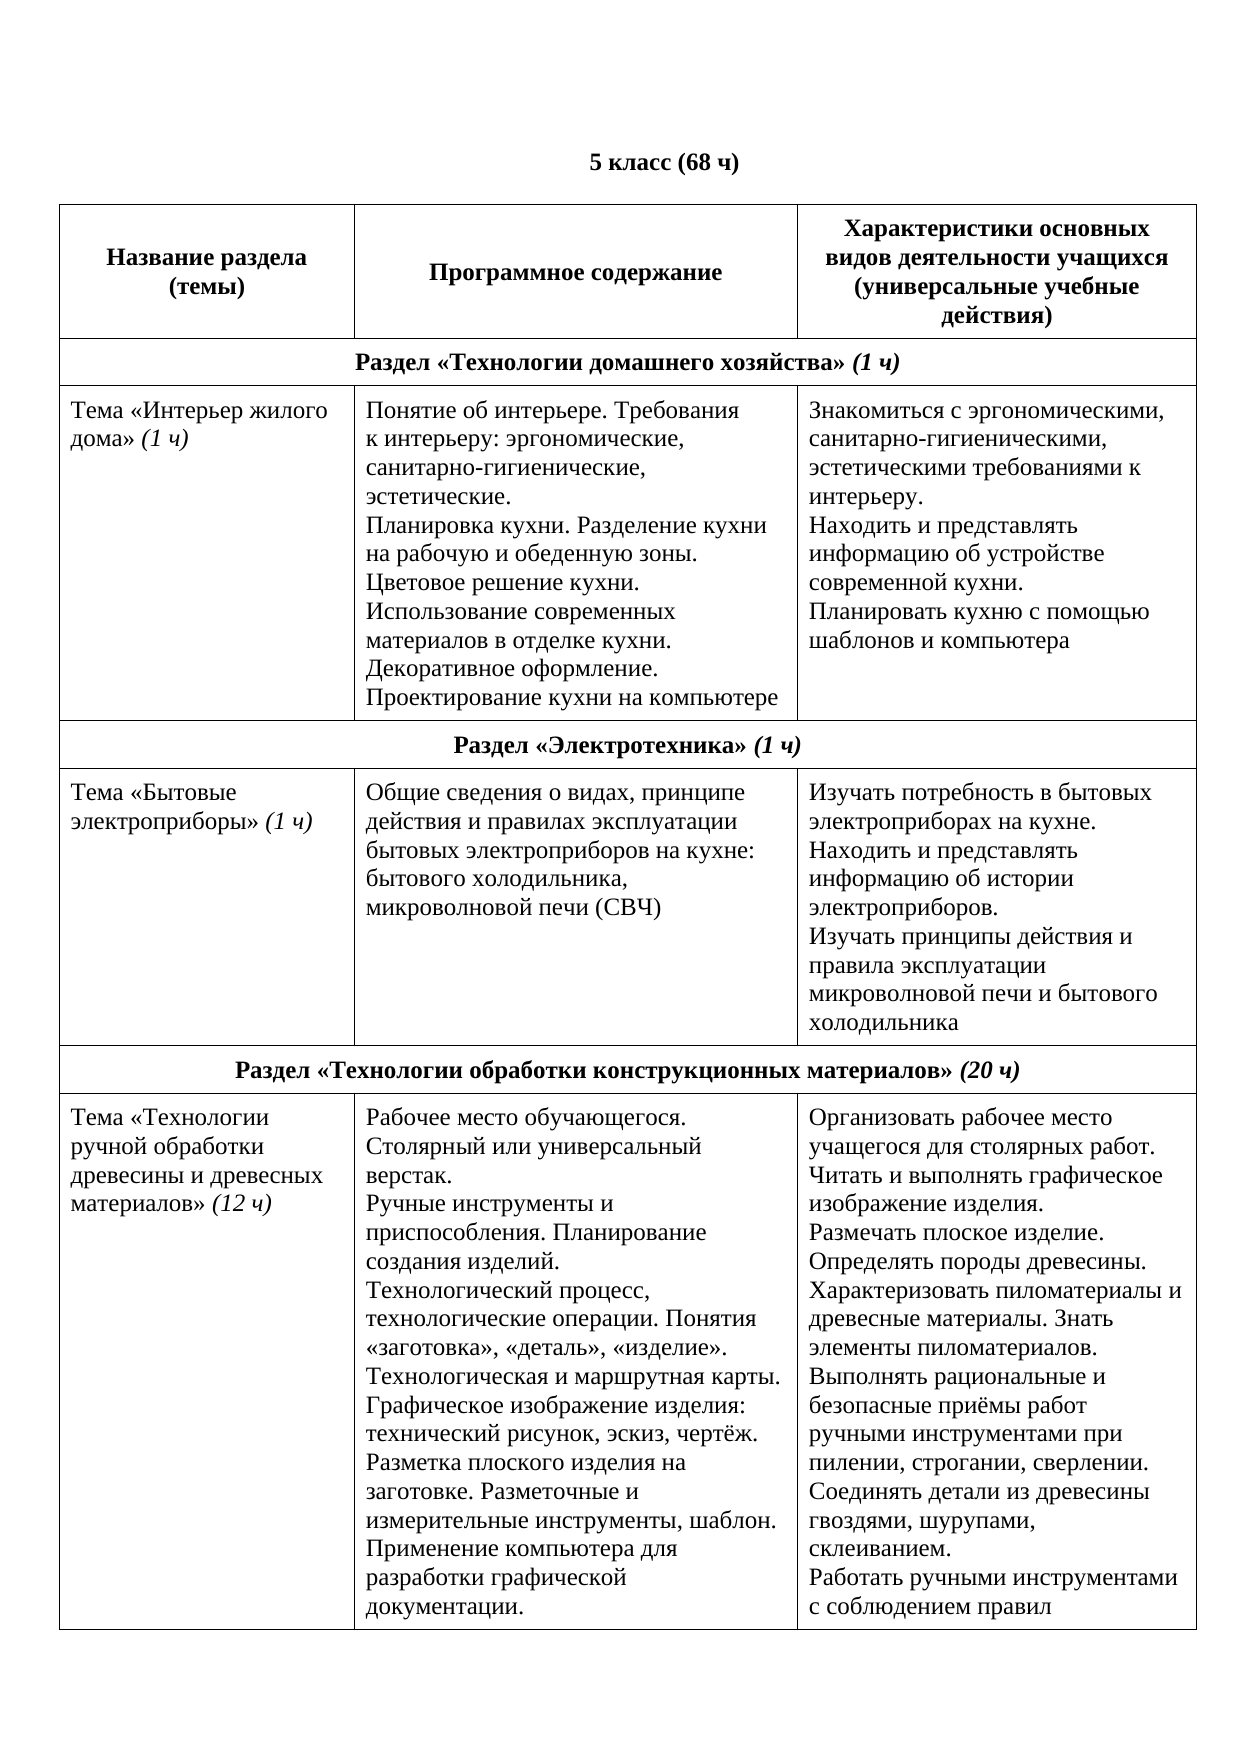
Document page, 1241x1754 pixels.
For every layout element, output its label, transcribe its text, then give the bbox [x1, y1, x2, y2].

table_cell Тема «Интерьер жилого дома» (1 ч) [60, 386, 354, 720]
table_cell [355, 1094, 797, 1629]
table_cell Раздел «Технологии обработки конструкционных материалов» (20 ч) [60, 1046, 1196, 1092]
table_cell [60, 1094, 354, 1629]
table_cell Общие сведения о видах, принципе действия и правилах эксплуатации бытовых электроприборов на кухне: бытового холодильника, микроволновой печи (СВЧ) [355, 769, 797, 1045]
table_cell Раздел «Электротехника» (1 ч) [60, 721, 1196, 767]
table_cell Раздел «Технологии домашнего хозяйства» (1 ч) [60, 339, 1196, 385]
table_cell Понятие об интерьере. Требования к интерьеру: эргономические, санитарно-гигиенические, эстетические. Планировка кухни. Разделение кухни на рабочую и обеденную зоны. Цветовое решение кухни. Использование современных материалов в отделке кухни. Декоративное оформление. Проектирование кухни на компьютере [355, 386, 797, 720]
table_cell Изучать потребность в бытовых электроприборах на кухне. Находить и представлять информацию об истории электроприборов. Изучать принципы действия и правила эксплуатации микроволновой печи и бытового холодильника [798, 769, 1196, 1045]
table_header Программное содержание [355, 205, 797, 337]
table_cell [798, 1094, 1196, 1629]
table_cell Тема «Бытовые электроприборы» (1 ч) [60, 769, 354, 1045]
text 5 класс (68 ч) [177, 147, 1152, 204]
table_cell Знакомиться с эргономическими, санитарно-гигиеническими, эстетическими требованиями к интерьеру. Находить и представлять информацию об устройстве современной кухни. Планировать кухню с помощью шаблонов и компьютера [798, 386, 1196, 720]
table_header Характеристики основных видов деятельности учащихся (универсальные учебные действия) [798, 205, 1196, 337]
table_header Название раздела (темы) [60, 205, 354, 337]
